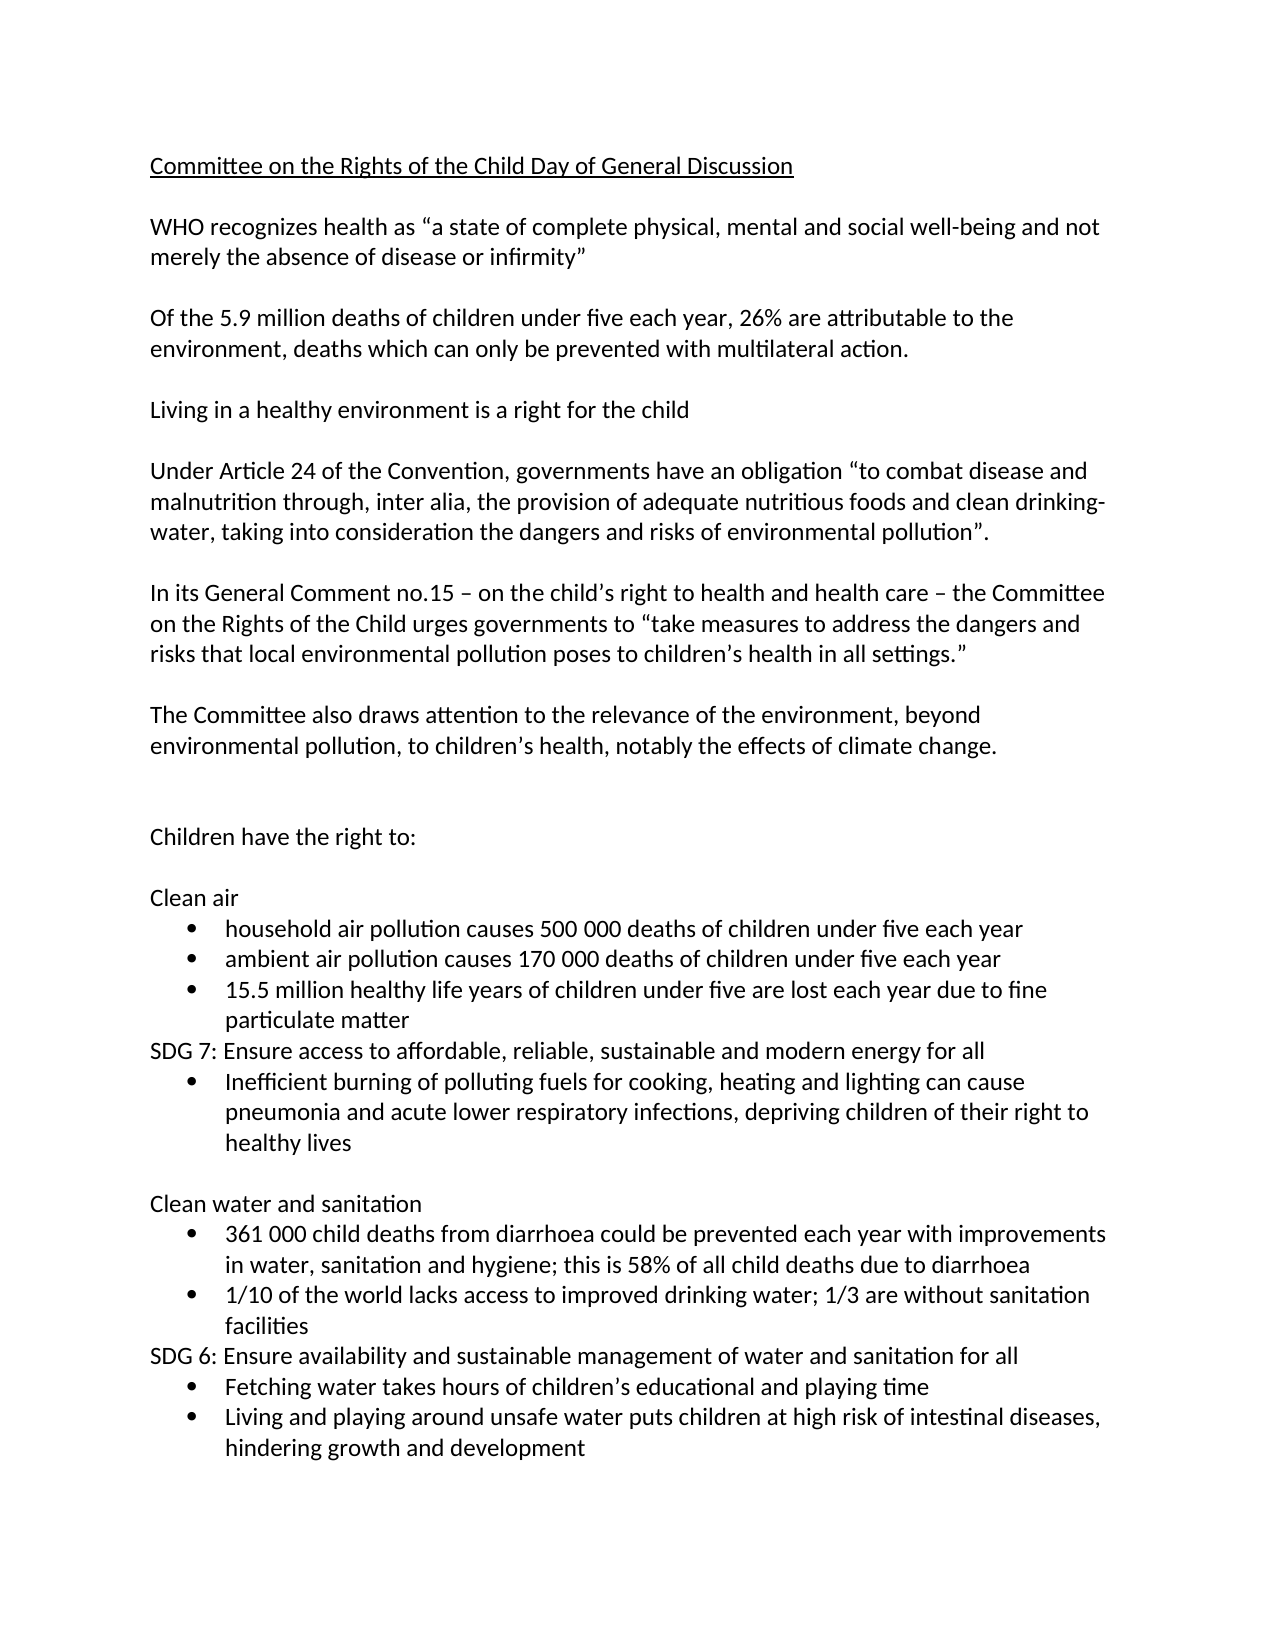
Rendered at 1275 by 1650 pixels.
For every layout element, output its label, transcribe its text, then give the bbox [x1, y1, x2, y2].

text Under Article 24 of the Convention, governments have an obligation “to combat disease and malnutrition through, inter alia, the provision of adequate nutritious foods and clean drinking-water, taking into consideration the dangers and risks of environmental pollution”. [150, 455, 1125, 547]
list Inefficient burning of polluting fuels for cooking, heating and lighting can cause pneumonia and acute lower respiratory infections, depriving children of their right to healthy lives [187, 1066, 1125, 1157]
list 361 000 child deaths from diarrhoea could be prevented each year with improvements in water, sanitation and hygiene; this is 58% of all child deaths due to diarrhoea [187, 1218, 1125, 1279]
list Living and playing around unsafe water puts children at high risk of intestinal diseases, hindering growth and development [187, 1401, 1125, 1462]
text Committee on the Rights of the Child Day of General Discussion [150, 150, 1125, 181]
text SDG 7: Ensure access to affordable, reliable, sustainable and modern energy for all [150, 1035, 1125, 1066]
text WHO recognizes health as “a state of complete physical, mental and social well-being and not merely the absence of disease or infirmity” [150, 211, 1125, 272]
list 1/10 of the world lacks access to improved drinking water; 1/3 are without sanitation facilities [187, 1279, 1125, 1340]
list household air pollution causes 500 000 deaths of children under five each year [187, 913, 1125, 943]
text Clean air [150, 882, 1125, 913]
list 15.5 million healthy life years of children under five are lost each year due to fine particulate matter [187, 974, 1125, 1035]
text Of the 5.9 million deaths of children under five each year, 26% are attributable to the environment, deaths which can only be prevented with multilateral action. [150, 303, 1125, 364]
text Children have the right to: [150, 821, 1125, 852]
list Fetching water takes hours of children’s educational and playing time [187, 1371, 1125, 1401]
text SDG 6: Ensure availability and sustainable management of water and sanitation for all [150, 1340, 1125, 1371]
list ambient air pollution causes 170 000 deaths of children under five each year [187, 943, 1125, 974]
text The Committee also draws attention to the relevance of the environment, beyond environmental pollution, to children’s health, notably the effects of climate change. [150, 699, 1125, 760]
text Living in a healthy environment is a right for the child [150, 394, 1125, 425]
text In its General Comment no.15 – on the child’s right to health and health care – the Committee on the Rights of the Child urges governments to “take measures to address the dangers and risks that local environmental pollution poses to children’s health in all settings.” [150, 577, 1125, 669]
text Clean water and sanitation [150, 1188, 1125, 1218]
